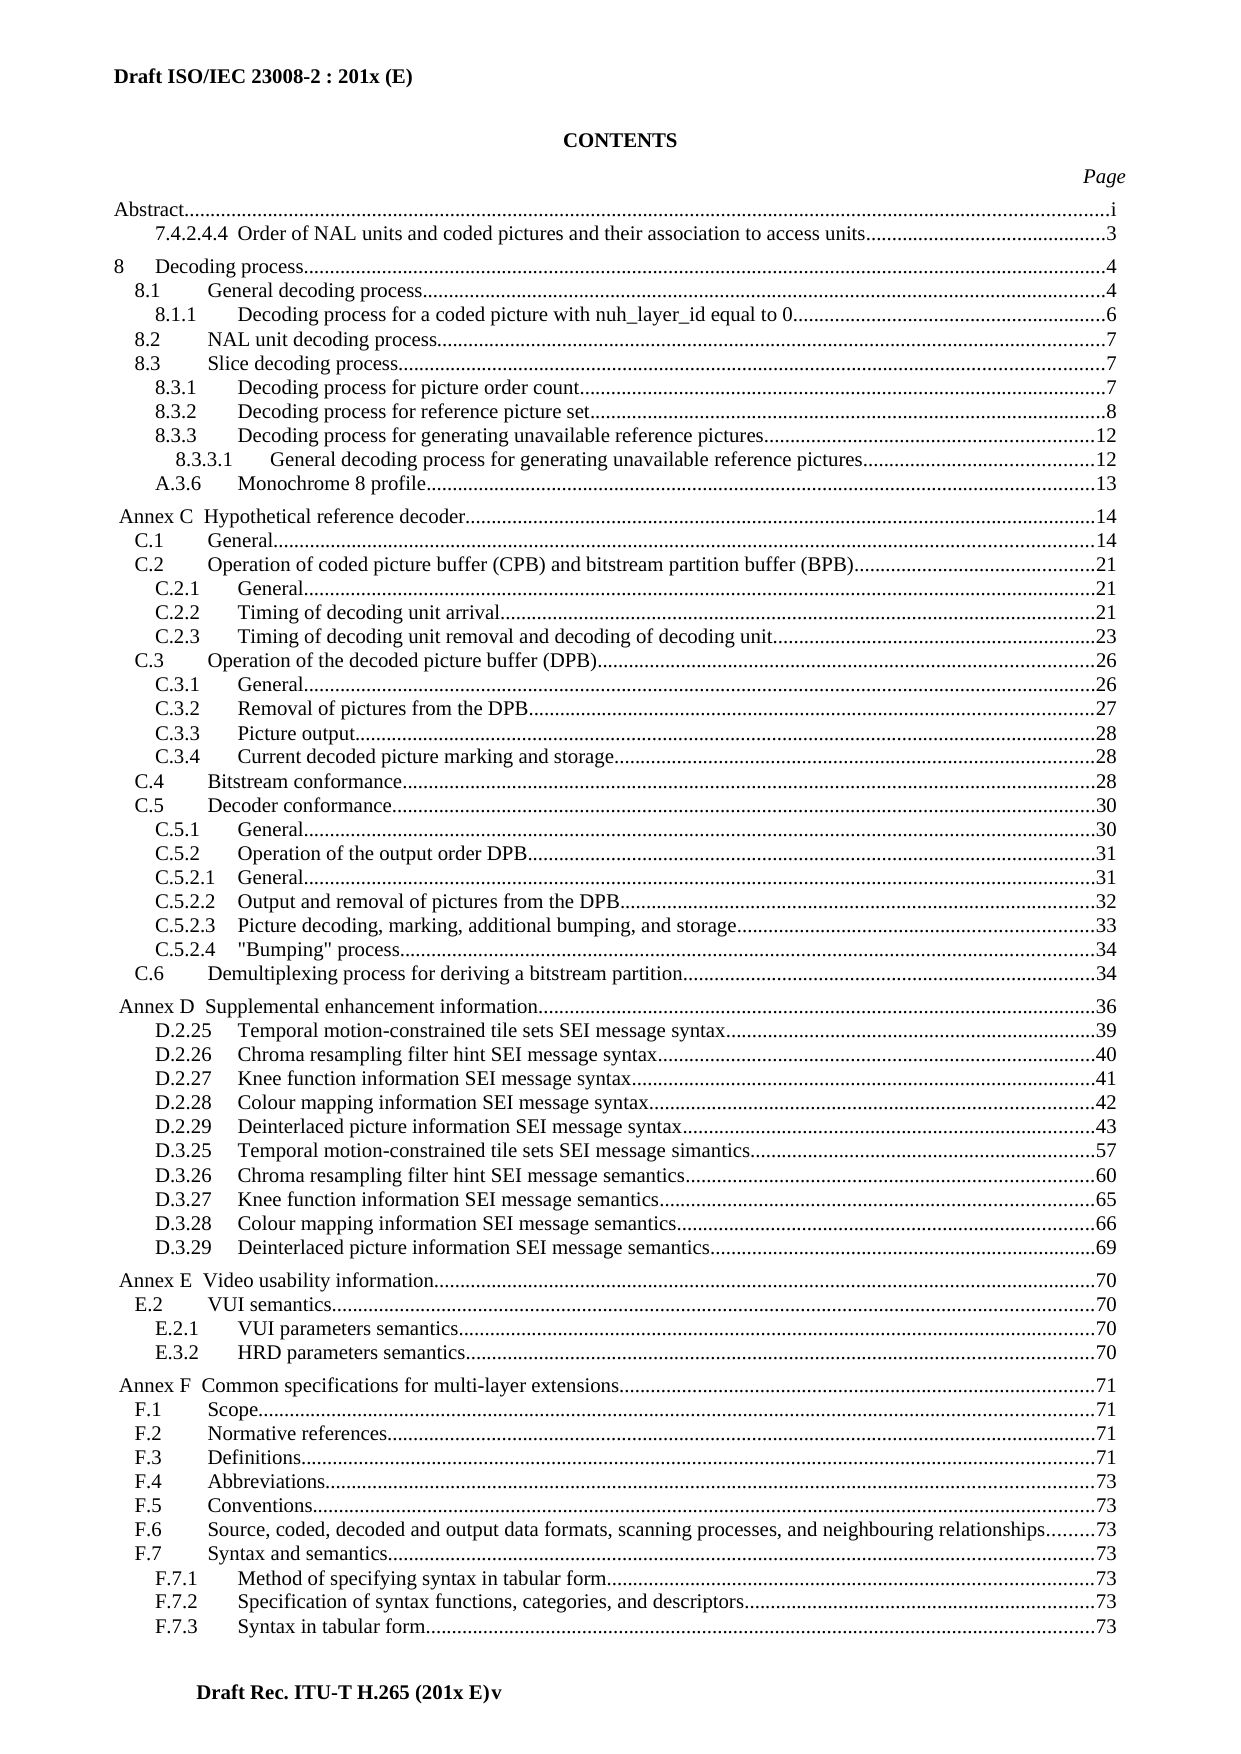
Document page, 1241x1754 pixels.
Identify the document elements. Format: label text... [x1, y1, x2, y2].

text E.2.1 VUI parameters semantics 70 [155, 1316, 1127, 1340]
text 8.1 General decoding process 4 [134, 278, 1127, 302]
text C.5.2.4 "Bumping" process 34 [155, 937, 1127, 961]
text F.3 Definitions 71 [134, 1445, 1127, 1469]
text D.3.26 Chroma resampling filter hint SEI message semantics 60 [155, 1162, 1127, 1187]
text C.5.2.1 General 31 [155, 865, 1127, 889]
text E.2 VUI semantics 70 [134, 1292, 1127, 1316]
text 8 Decoding process 4 [113, 254, 1127, 278]
text 8.2 NAL unit decoding process 7 [134, 326, 1127, 351]
text 8.3.2 Decoding process for reference picture set 8 [155, 399, 1127, 423]
text Annex C Hypothetical reference decoder 14 [113, 504, 1127, 528]
text F.7.2 Specification of syntax functions, categories, and descriptors 73 [155, 1589, 1127, 1613]
text C.4 Bitstream conformance 28 [134, 768, 1127, 793]
text F.2 Normative references 71 [134, 1421, 1127, 1445]
text Annex E Video usability information 70 [113, 1268, 1127, 1292]
text D.3.27 Knee function information SEI message semantics 65 [155, 1187, 1127, 1211]
text C.2 Operation of coded picture buffer (CPB) and bitstream partition buffer (BPB) 21 [134, 552, 1127, 576]
text C.5.2.2 Output and removal of pictures from the DPB 32 [155, 889, 1127, 913]
text D.2.26 Chroma resampling filter hint SEI message syntax 40 [155, 1042, 1127, 1066]
text Page [113, 164, 1127, 188]
text Annex D Supplemental enhancement information 36 [113, 994, 1127, 1018]
text E.3.2 HRD parameters semantics 70 [155, 1340, 1127, 1364]
text F.7.3 Syntax in tabular form 73 [155, 1613, 1127, 1638]
text D.3.28 Colour mapping information SEI message semantics 66 [155, 1211, 1127, 1235]
text C.2.3 Timing of decoding unit removal and decoding of decoding unit 23 [155, 624, 1127, 648]
text F.5 Conventions 73 [134, 1493, 1127, 1517]
text F.7 Syntax and semantics 73 [134, 1541, 1127, 1565]
text D.2.28 Colour mapping information SEI message syntax 42 [155, 1090, 1127, 1114]
text D.2.29 Deinterlaced picture information SEI message syntax 43 [155, 1114, 1127, 1138]
text D.3.25 Temporal motion-constrained tile sets SEI message simantics 57 [155, 1138, 1127, 1162]
text A.3.6 Monochrome 8 profile 13 [155, 471, 1127, 495]
text F.4 Abbreviations 73 [134, 1469, 1127, 1493]
text C.5.2.3 Picture decoding, marking, additional bumping, and storage 33 [155, 913, 1127, 937]
text 8.3 Slice decoding process 7 [134, 351, 1127, 374]
text D.2.25 Temporal motion-constrained tile sets SEI message syntax 39 [155, 1018, 1127, 1042]
text 8.1.1 Decoding process for a coded picture with nuh_layer_id equal to 0 6 [155, 302, 1127, 326]
text C.5.2 Operation of the output order DPB 31 [155, 841, 1127, 865]
text F.1 Scope 71 [134, 1397, 1127, 1421]
text C.2.1 General 21 [155, 576, 1127, 600]
text C.3.1 General 26 [155, 672, 1127, 696]
text C.3 Operation of the decoded picture buffer (DPB) 26 [134, 648, 1127, 672]
text C.6 Demultiplexing process for deriving a bitstream partition 34 [134, 961, 1127, 985]
text 8.3.1 Decoding process for picture order count 7 [155, 374, 1127, 399]
text 8.3.3 Decoding process for generating unavailable reference pictures 12 [155, 423, 1127, 447]
text C.3.3 Picture output 28 [155, 720, 1127, 744]
text C.1 General 14 [134, 528, 1127, 552]
text 8.3.3.1 General decoding process for generating unavailable reference pictures 12 [175, 447, 1127, 471]
text C.2.2 Timing of decoding unit arrival 21 [155, 600, 1127, 624]
text C.5 Decoder conformance 30 [134, 793, 1127, 817]
text F.6 Source, coded, decoded and output data formats, scanning processes, and neighbouring relationships 73 [134, 1517, 1127, 1541]
text CONTENTS [113, 128, 1127, 152]
text 7.4.2.4.4 Order of NAL units and coded pictures and their association to access units 3 [155, 221, 1127, 245]
text F.7.1 Method of specifying syntax in tabular form 73 [155, 1565, 1127, 1589]
text C.5.1 General 30 [155, 817, 1127, 841]
text D.3.29 Deinterlaced picture information SEI message semantics 69 [155, 1235, 1127, 1259]
text C.3.4 Current decoded picture marking and storage 28 [155, 744, 1127, 768]
text C.3.2 Removal of pictures from the DPB 27 [155, 696, 1127, 720]
text Abstract i [113, 197, 1127, 221]
text Annex F Common specifications for multi-layer extensions 71 [113, 1373, 1127, 1397]
text D.2.27 Knee function information SEI message syntax 41 [155, 1066, 1127, 1090]
